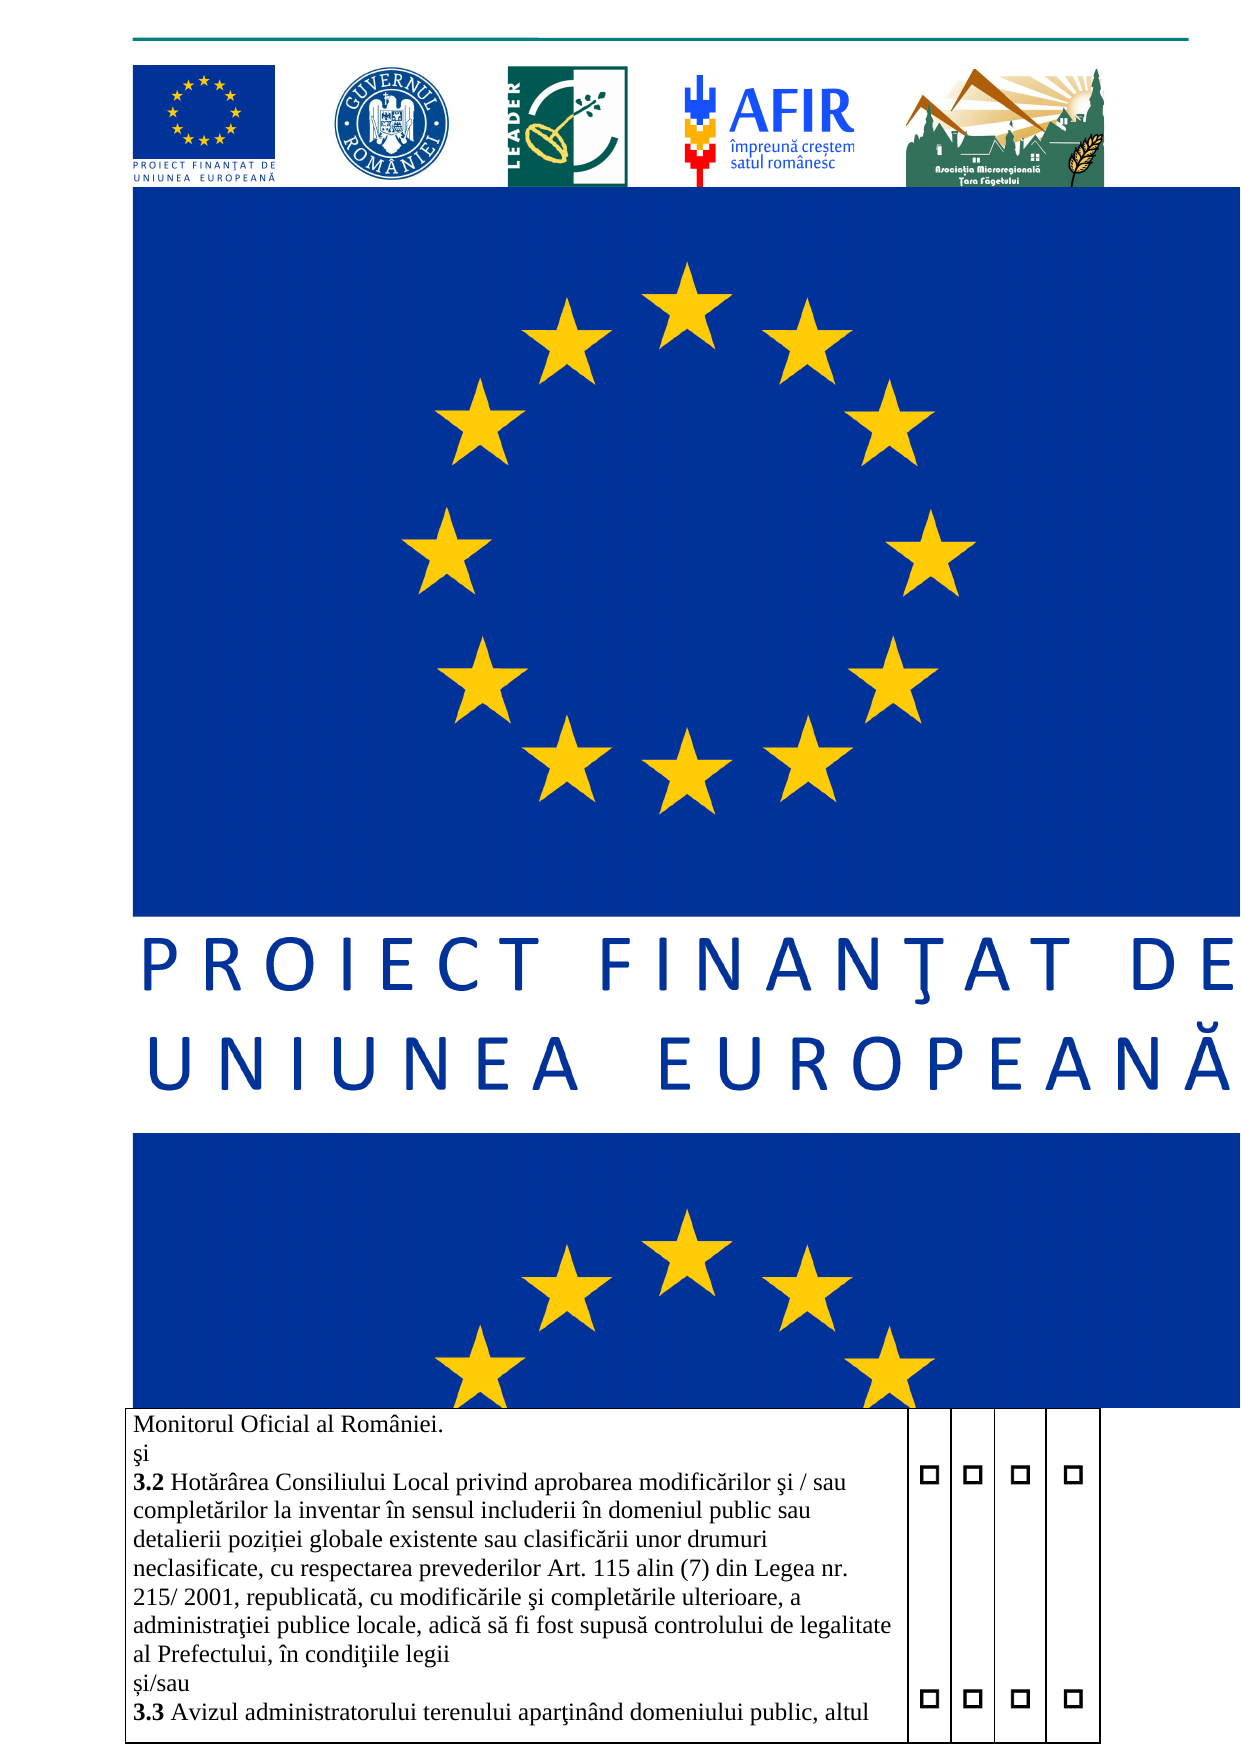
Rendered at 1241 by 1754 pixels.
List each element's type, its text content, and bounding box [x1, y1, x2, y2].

table_cell [909, 1409, 950, 1742]
table_cell [952, 1409, 994, 1742]
table_cell [1047, 1409, 1099, 1742]
table_cell [995, 1409, 1045, 1742]
picture [132, 59, 1241, 1408]
table_cell 3.1 Pentru UAT (comune şi oraş) și ADI Inventarul bunurilor ce aparţin domeniului public al comunei/comunelor, întocmit conform legislaţiei în vigoare privind proprietatea publică şi regimul juridic al acesteia, atestat prin Hotărâre a Guvernului şi publicat în Monitorul Oficial al României. şi 3.2 Hotărârea Consiliului Local privind aprobarea modificărilor şi / sau completărilor la inventar în sensul includerii în domeniul public sau detalierii poziției globale existente sau clasificării unor drumuri neclasificate, cu respectarea prevederilor Art. 115 alin (7) din Legea nr. 215/ 2001, republicată, cu modificările şi completările ulterioare, a administraţiei publice locale, adică să fi fost supusă controlului de legalitate al Prefectului, în condiţiile legii și/sau 3.3 Avizul administratorului terenului aparţinând domeniului public, altul decat cel administrat de primarie (dacă este cazul) [126, 1409, 907, 1742]
